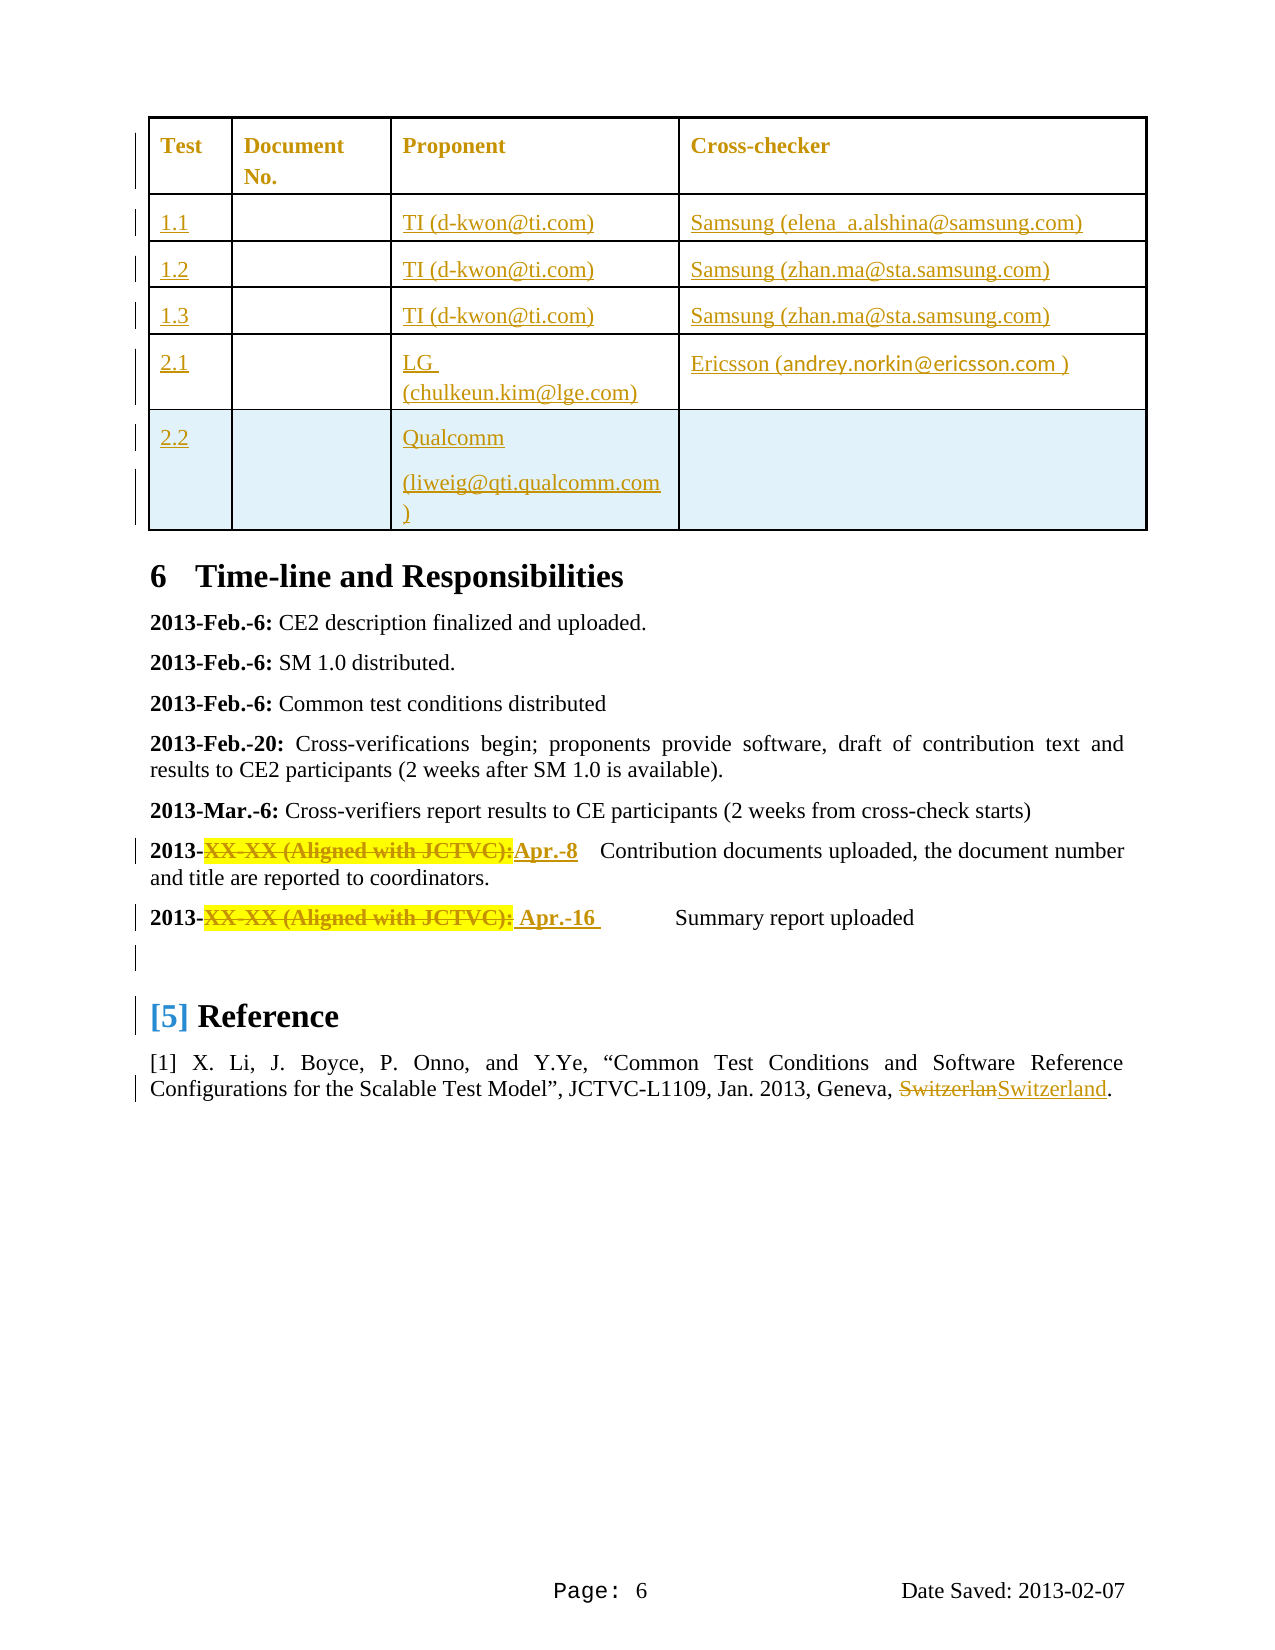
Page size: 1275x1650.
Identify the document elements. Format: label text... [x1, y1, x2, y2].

table_cell [680, 335, 1145, 409]
table_header Cross-checker [680, 119, 1145, 193]
table_cell [150, 335, 231, 409]
table_cell [233, 195, 390, 239]
table_cell [392, 335, 678, 409]
text 2013-Feb.-6: Common test conditions distributed [150, 690, 1125, 716]
table_header Document No. [233, 119, 390, 193]
text [1] X. Li, J. Boyce, P. Onno, and Y.Ye, “Common Test Conditions and Software Reference Configurations for the Scalable Test Model”, JCTVC-L1109, Jan. 2013, Geneva, . [150, 1049, 1125, 1102]
table_cell [392, 195, 678, 239]
text 2013- Summary report uploaded [150, 904, 1125, 931]
table_cell [233, 288, 390, 332]
table_cell [150, 288, 231, 332]
text 2013-Feb.-20: Cross-verifications begin; proponents provide software, draft of contribution text and results to CE2 participants (2 weeks after SM 1.0 is available). [150, 730, 1125, 783]
text 2013- Contribution documents uploaded, the document number and title are reported to coordinators. [150, 838, 1125, 890]
table_header Test [150, 119, 231, 193]
table_cell [150, 195, 231, 239]
text 2013-Feb.-6: SM 1.0 distributed. [150, 649, 1125, 676]
table_cell [150, 242, 231, 286]
table_header Proponent [392, 119, 678, 193]
text 2013-Feb.-6: CE2 description finalized and uploaded. [150, 609, 1125, 635]
subtitle Reference [150, 996, 1125, 1035]
table_cell [233, 242, 390, 286]
subtitle Time-line and Responsibilities [150, 556, 1125, 594]
text 2013-Mar.-6: Cross-verifiers report results to CE participants (2 weeks from cross-check starts) [150, 797, 1125, 823]
table_cell [233, 335, 390, 409]
table_cell [680, 195, 1145, 239]
table_cell [392, 288, 678, 332]
table_cell [392, 242, 678, 286]
table_cell [680, 288, 1145, 332]
table_cell [680, 242, 1145, 286]
